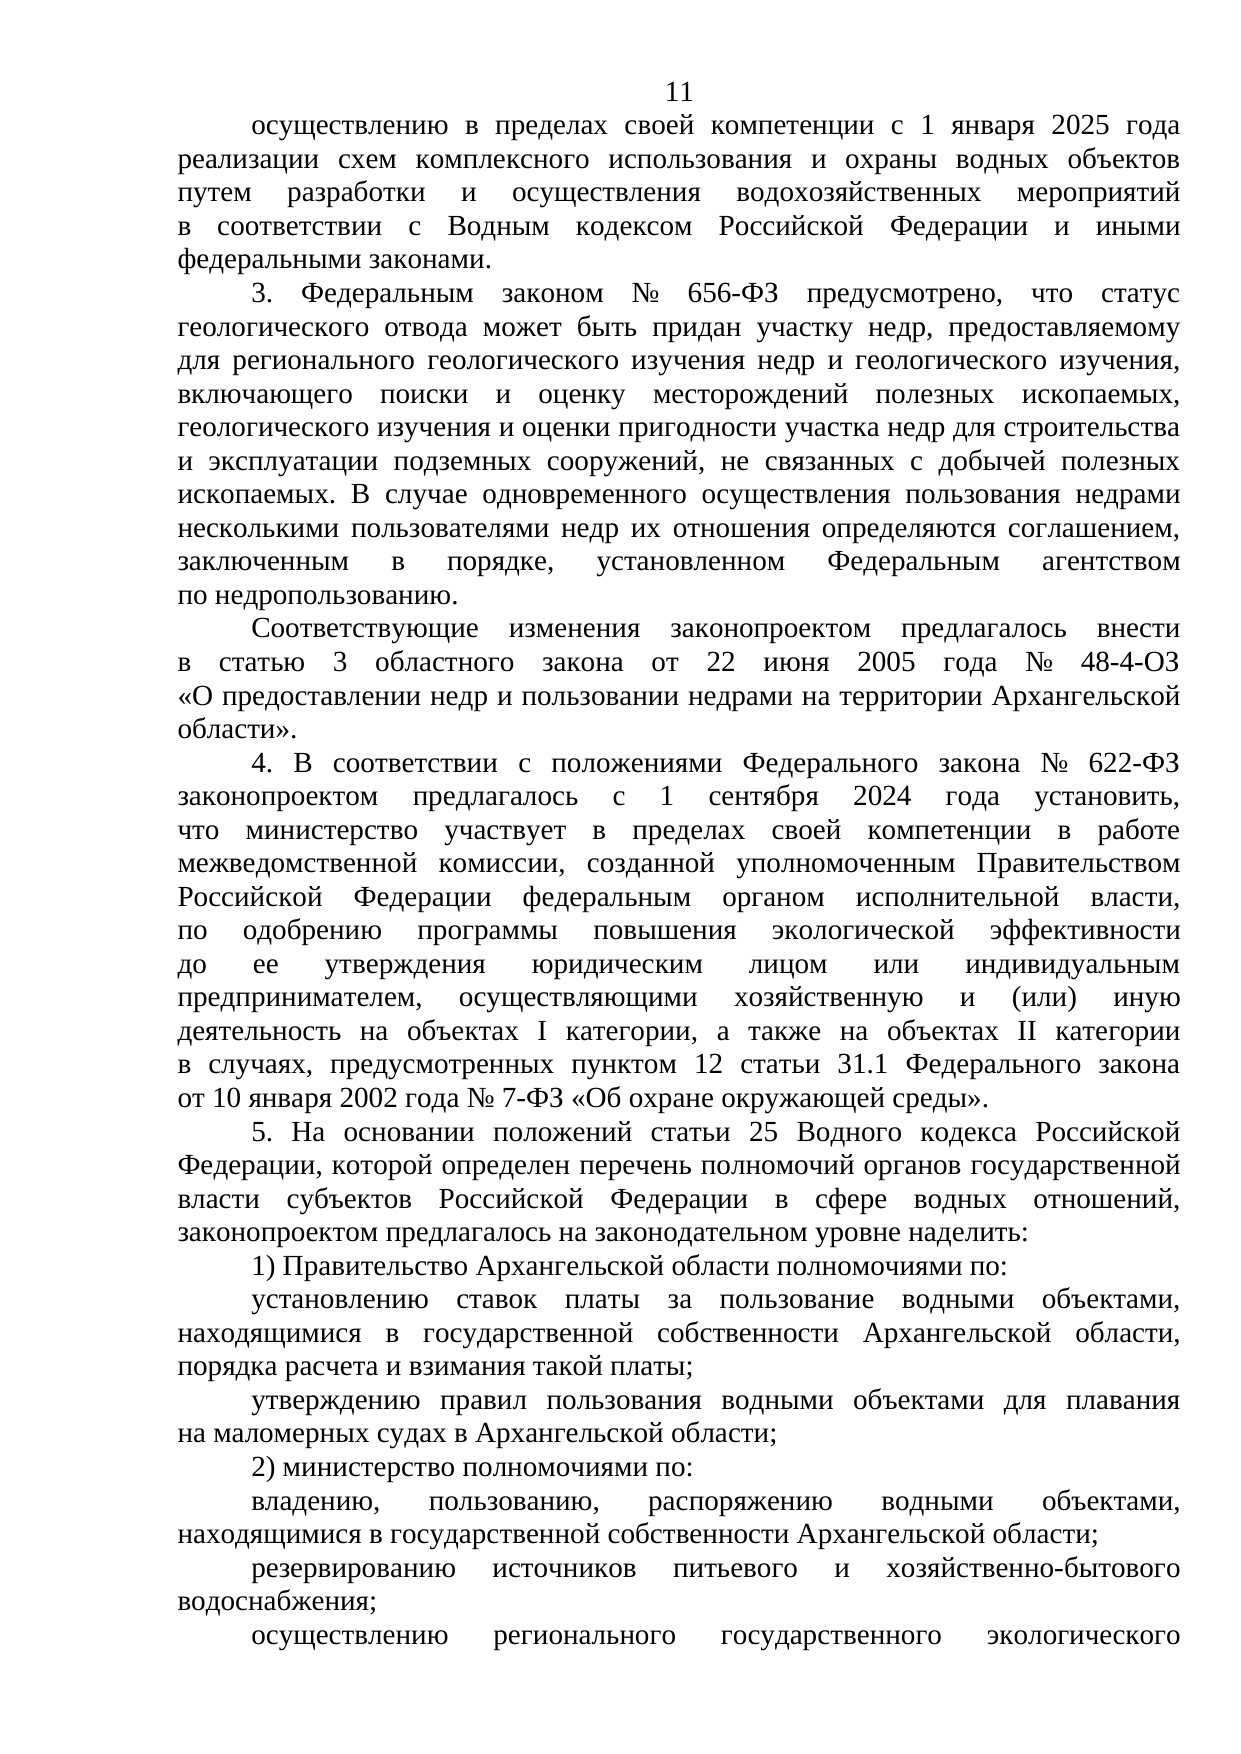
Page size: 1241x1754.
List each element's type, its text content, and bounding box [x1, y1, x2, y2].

text 4. В соответствии с положениями Федерального закона № 622-ФЗ законопроектом предлагалось с 1 сентября 2024 года установить, что министерство участвует в пределах своей компетенции в работе межведомственной комиссии, созданной уполномоченным Правительством Российской Федерации федеральным органом исполнительной власти, по одобрению программы повышения экологической эффективности до ее утверждения юридическим лицом или индивидуальным предпринимателем, осуществляющими хозяйственную и (или) иную деятельность на объектах I категории, а также на объектах II категории в случаях, предусмотренных пунктом 12 статьи 31.1 Федерального закона от 10 января 2002 года № 7-ФЗ «Об охране окружающей среды». [177, 745, 1181, 1114]
text 3. Федеральным законом № 656-ФЗ предусмотрено, что статус геологического отвода может быть придан участку недр, предоставляемому для регионального геологического изучения недр и геологического изучения, включающего поиски и оценку месторождений полезных ископаемых, геологического изучения и оценки пригодности участка недр для строительства и эксплуатации подземных сооружений, не связанных с добычей полезных ископаемых. В случае одновременного осуществления пользования недрами несколькими пользователями недр их отношения определяются соглашением, заключенным в порядке, установленном Федеральным агентством по недропользованию. [177, 275, 1181, 611]
text утверждению правил пользования водными объектами для плавания на маломерных судах в Архангельской области; [177, 1382, 1181, 1449]
text 2) министерство полномочиями по: [177, 1449, 1181, 1483]
text владению, пользованию, распоряжению водными объектами, находящимися в государственной собственности Архангельской области; [177, 1483, 1181, 1550]
text 1) Правительство Архангельской области полномочиями по: [177, 1248, 1181, 1281]
text Соответствующие изменения законопроектом предлагалось внести в статью 3 областного закона от 22 июня 2005 года № 48-4-ОЗ «О предоставлении недр и пользовании недрами на территории Архангельской области». [177, 611, 1181, 745]
text 5. На основании положений статьи 25 Водного кодекса Российской Федерации, которой определен перечень полномочий органов государственной власти субъектов Российской Федерации в сфере водных отношений, законопроектом предлагалось на законодательном уровне наделить: [177, 1114, 1181, 1248]
text осуществлению в пределах своей компетенции с 1 января 2025 года реализации схем комплексного использования и охраны водных объектов путем разработки и осуществления водохозяйственных мероприятий в соответствии с Водным кодексом Российской Федерации и иными федеральными законами. [177, 107, 1181, 275]
text резервированию источников питьевого и хозяйственно-бытового водоснабжения; [177, 1550, 1181, 1617]
text установлению ставок платы за пользование водными объектами, находящимися в государственной собственности Архангельской области, порядка расчета и взимания такой платы; [177, 1281, 1181, 1382]
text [177, 1617, 1181, 1650]
